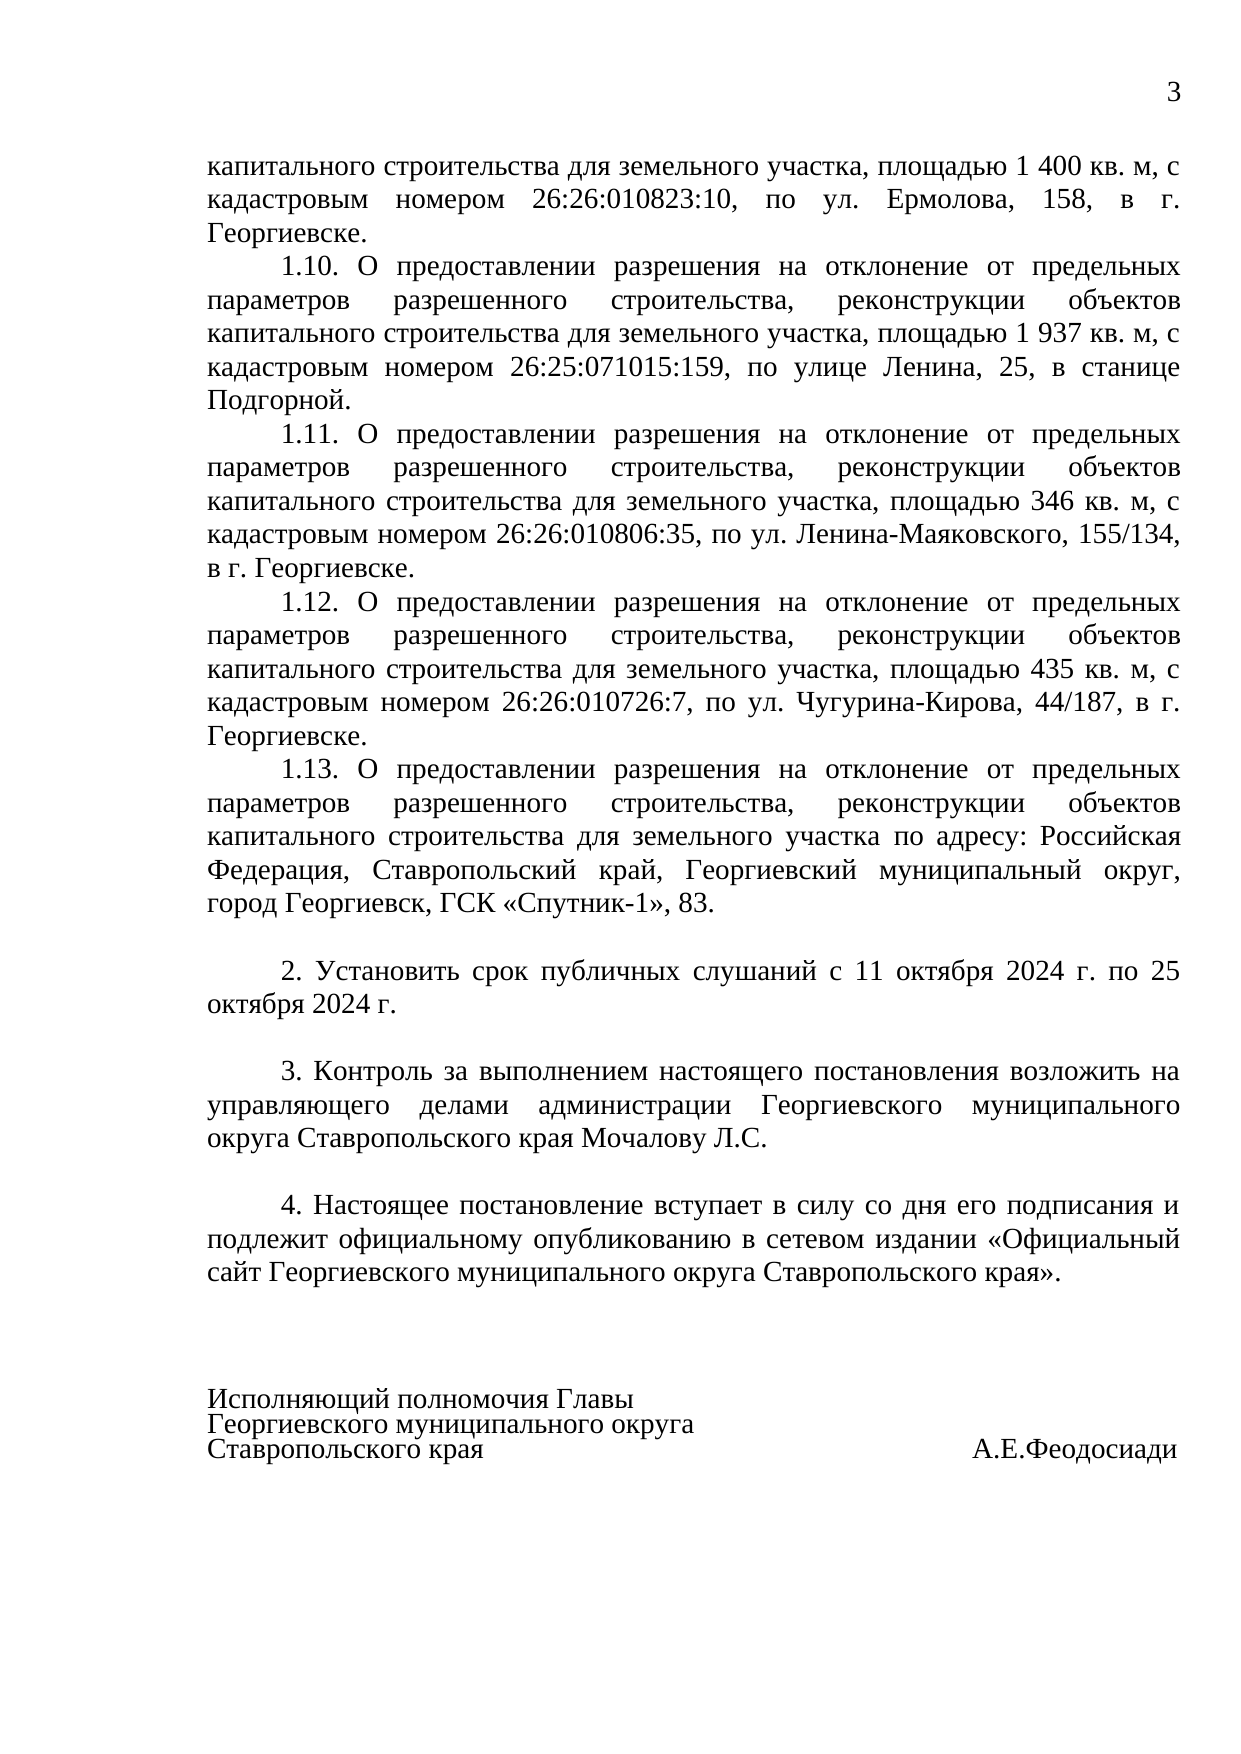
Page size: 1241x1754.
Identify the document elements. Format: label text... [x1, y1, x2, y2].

text 3. Контроль за выполнением настоящего постановления возложить на управляющего делами администрации Георгиевского муниципального округа Ставропольского края Мочалову Л.С. [207, 1053, 1181, 1154]
text 1.12. О предоставлении разрешения на отклонение от предельных параметров разрешенного строительства, реконструкции объектов капитального строительства для земельного участка, площадью 435 кв. м, с кадастровым номером 26:26:010726:7, по ул. Чугурина-Кирова, 44/187, в г. Георгиевске. [207, 584, 1181, 751]
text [207, 148, 1181, 248]
text 1.11. О предоставлении разрешения на отклонение от предельных параметров разрешенного строительства, реконструкции объектов капитального строительства для земельного участка, площадью 346 кв. м, с кадастровым номером 26:26:010806:35, по ул. Ленина-Маяковского, 155/134, в г. Георгиевске. [207, 416, 1181, 584]
text Исполняющий полномочия Главы [207, 1389, 1181, 1414]
text 1.13. О предоставлении разрешения на отклонение от предельных параметров разрешенного строительства, реконструкции объектов капитального строительства для земельного участка по адресу: Российская Федерация, Ставропольский край, Георгиевский муниципальный округ, город Георгиевск, ГСК «Спутник-1», 83. [207, 751, 1181, 919]
text 4. Настоящее постановление вступает в силу со дня его подписания и подлежит официальному опубликованию в сетевом издании «Официальный сайт Георгиевского муниципального округа Ставропольского края». [207, 1187, 1181, 1288]
text Георгиевского муниципального округа [207, 1414, 1181, 1439]
text 2. Установить срок публичных слушаний с 11 октября 2024 г. по 25 октября 2024 г. [207, 953, 1181, 1020]
text 1.10. О предоставлении разрешения на отклонение от предельных параметров разрешенного строительства, реконструкции объектов капитального строительства для земельного участка, площадью 1 937 кв. м, с кадастровым номером 26:25:071015:159, по улице Ленина, 25, в станице Подгорной. [207, 248, 1181, 416]
text Ставропольского края А.Е.Феодосиади [207, 1439, 1181, 1464]
